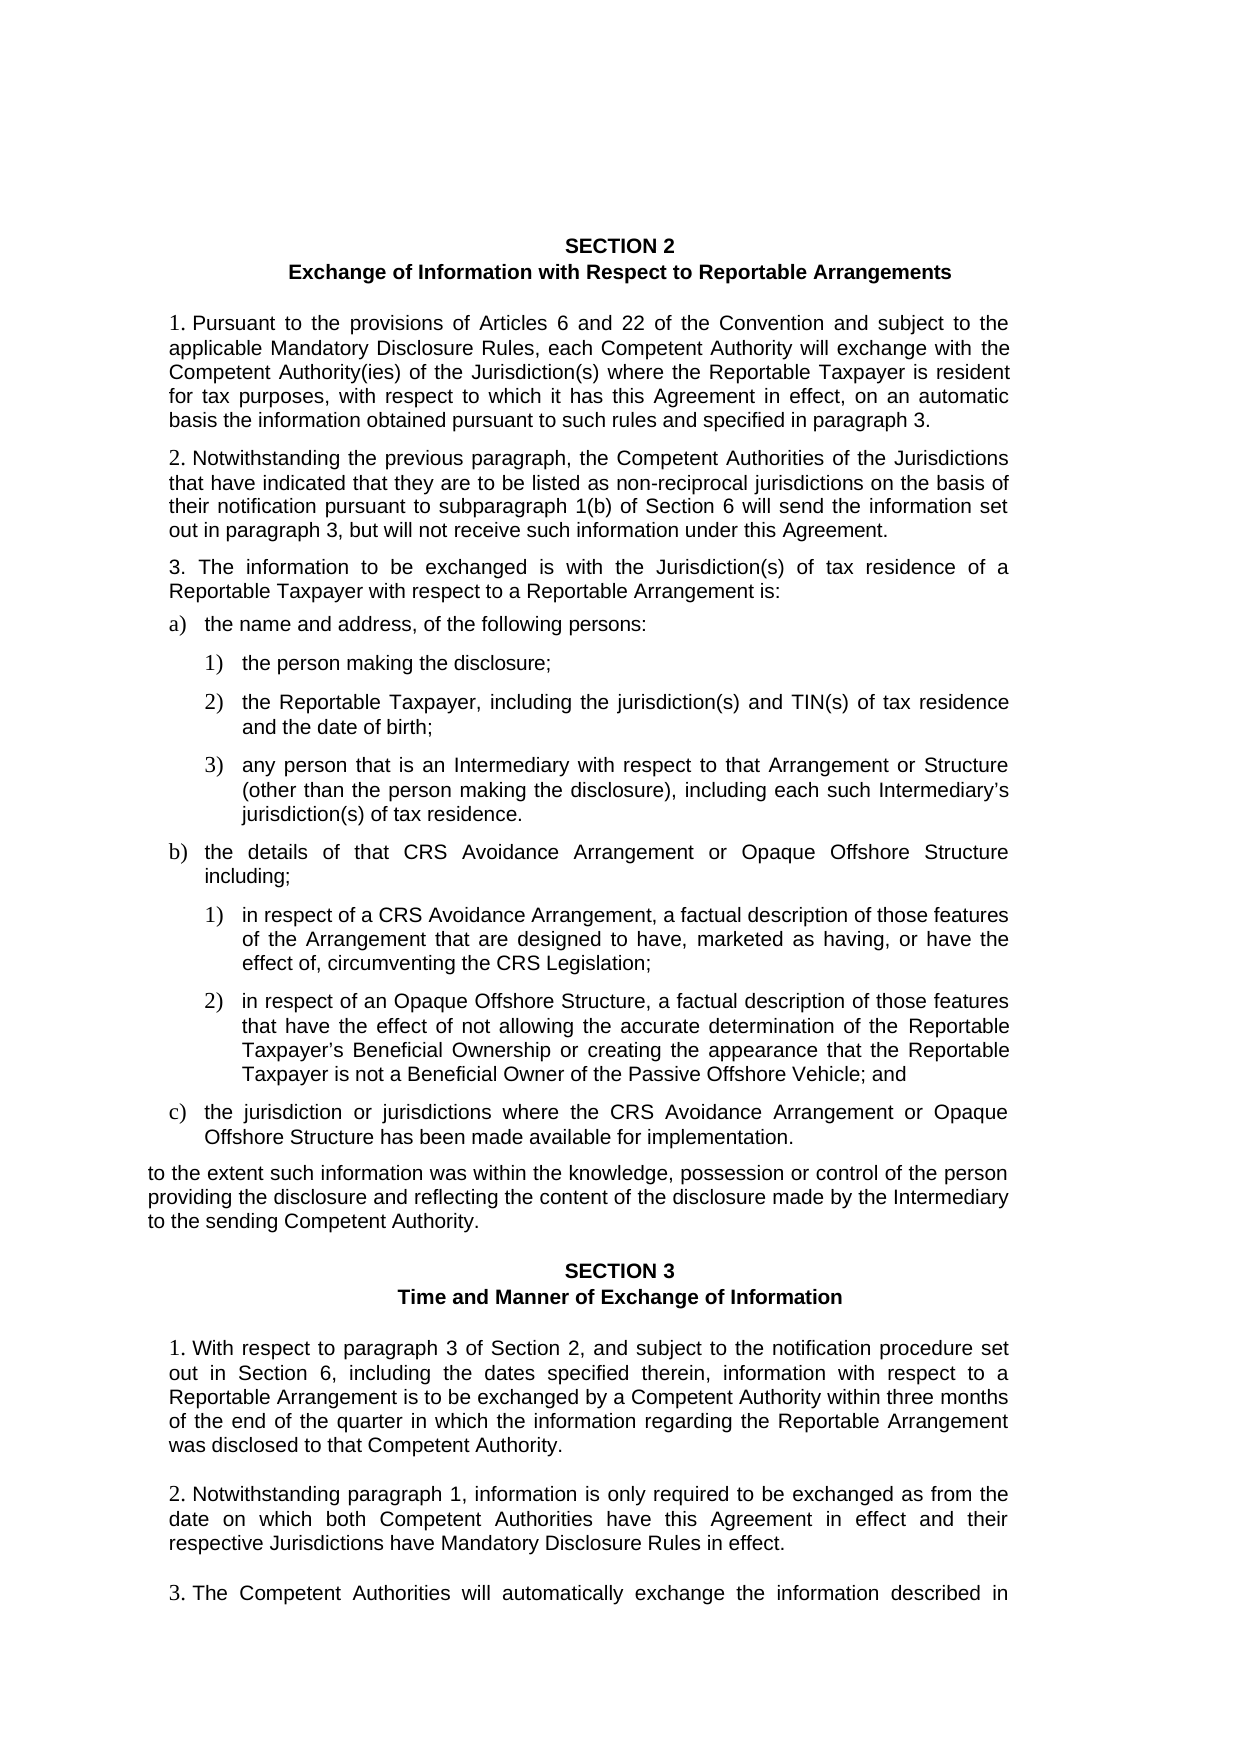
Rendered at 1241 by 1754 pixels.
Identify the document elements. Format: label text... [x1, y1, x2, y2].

list in respect of a CRS Avoidance Arrangement, a factual description of those features of the Arrangement that are designed to have, marketed as having, or have the effect of, circumventing the CRS Legislation; [204, 901, 1010, 975]
subtitle SECTION 3 [169, 1257, 1071, 1283]
list in respect of an Opaque Offshore Structure, a factual description of those features that have the effect of not allowing the accurate determination of the Reportable Taxpayer’s Beneficial Ownership or creating the appearance that the Reportable Taxpayer is not a Beneficial Owner of the Passive Offshore Vehicle; and [204, 987, 1010, 1086]
subtitle SECTION 2 [169, 232, 1072, 259]
list the jurisdiction or jurisdictions where the CRS Avoidance Arrangement or Opaque Offshore Structure has been made available for implementation. [169, 1098, 1009, 1148]
list the details of that CRS Avoidance Arrangement or Opaque Offshore Structure including; [169, 838, 1010, 888]
text to the extent such information was within the knowledge, possession or control of the person providing the disclosure and reflecting the content of the disclosure made by the Intermediary to the sending Competent Authority. [148, 1161, 1009, 1233]
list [169, 1579, 1010, 1605]
list the person making the disclosure; [204, 649, 1093, 676]
list With respect to paragraph 3 of Section 2, and subject to the notification procedure set out in Section 6, including the dates specified therein, information with respect to a Reportable Arrangement is to be exchanged by a Competent Authority within three months of the end of the quarter in which the information regarding the Reportable Arrangement was disclosed to that Competent Authority. [169, 1334, 1010, 1456]
list Notwithstanding the previous paragraph, the Competent Authorities of the Jurisdictions that have indicated that they are to be listed as non-reciprocal jurisdictions on the basis of their notification pursuant to subparagraph 1(b) of Section 6 will send the information set out in paragraph 3, but will not receive such information under this Agreement. [169, 444, 1010, 542]
subtitle Time and Manner of Exchange of Information [169, 1283, 1071, 1309]
list Pursuant to the provisions of Articles 6 and 22 of the Convention and subject to the applicable Mandatory Disclosure Rules, each Competent Authority will exchange with the Competent Authority(ies) of the Jurisdiction(s) where the Reportable Taxpayer is resident for tax purposes, with respect to which it has this Agreement in effect, on an automatic basis the information obtained pursuant to such rules and specified in paragraph 3. [169, 309, 1010, 432]
subtitle Exchange of Information with Respect to Reportable Arrangements [169, 259, 1071, 285]
text 3. The information to be exchanged is with the Jurisdiction(s) of tax residence of a Reportable Taxpayer with respect to a Reportable Arrangement is: [169, 555, 1010, 603]
list the Reportable Taxpayer, including the jurisdiction(s) and TIN(s) of tax residence and the date of birth; [204, 688, 1010, 739]
list the name and address, of the following persons: [169, 611, 1093, 637]
list any person that is an Intermediary with respect to that Arrangement or Structure (other than the person making the disclosure), including each such Intermediary’s jurisdiction(s) of tax residence. [204, 751, 1010, 825]
list Notwithstanding paragraph 1, information is only required to be exchanged as from the date on which both Competent Authorities have this Agreement in effect and their respective Jurisdictions have Mandatory Disclosure Rules in effect. [169, 1480, 1010, 1555]
